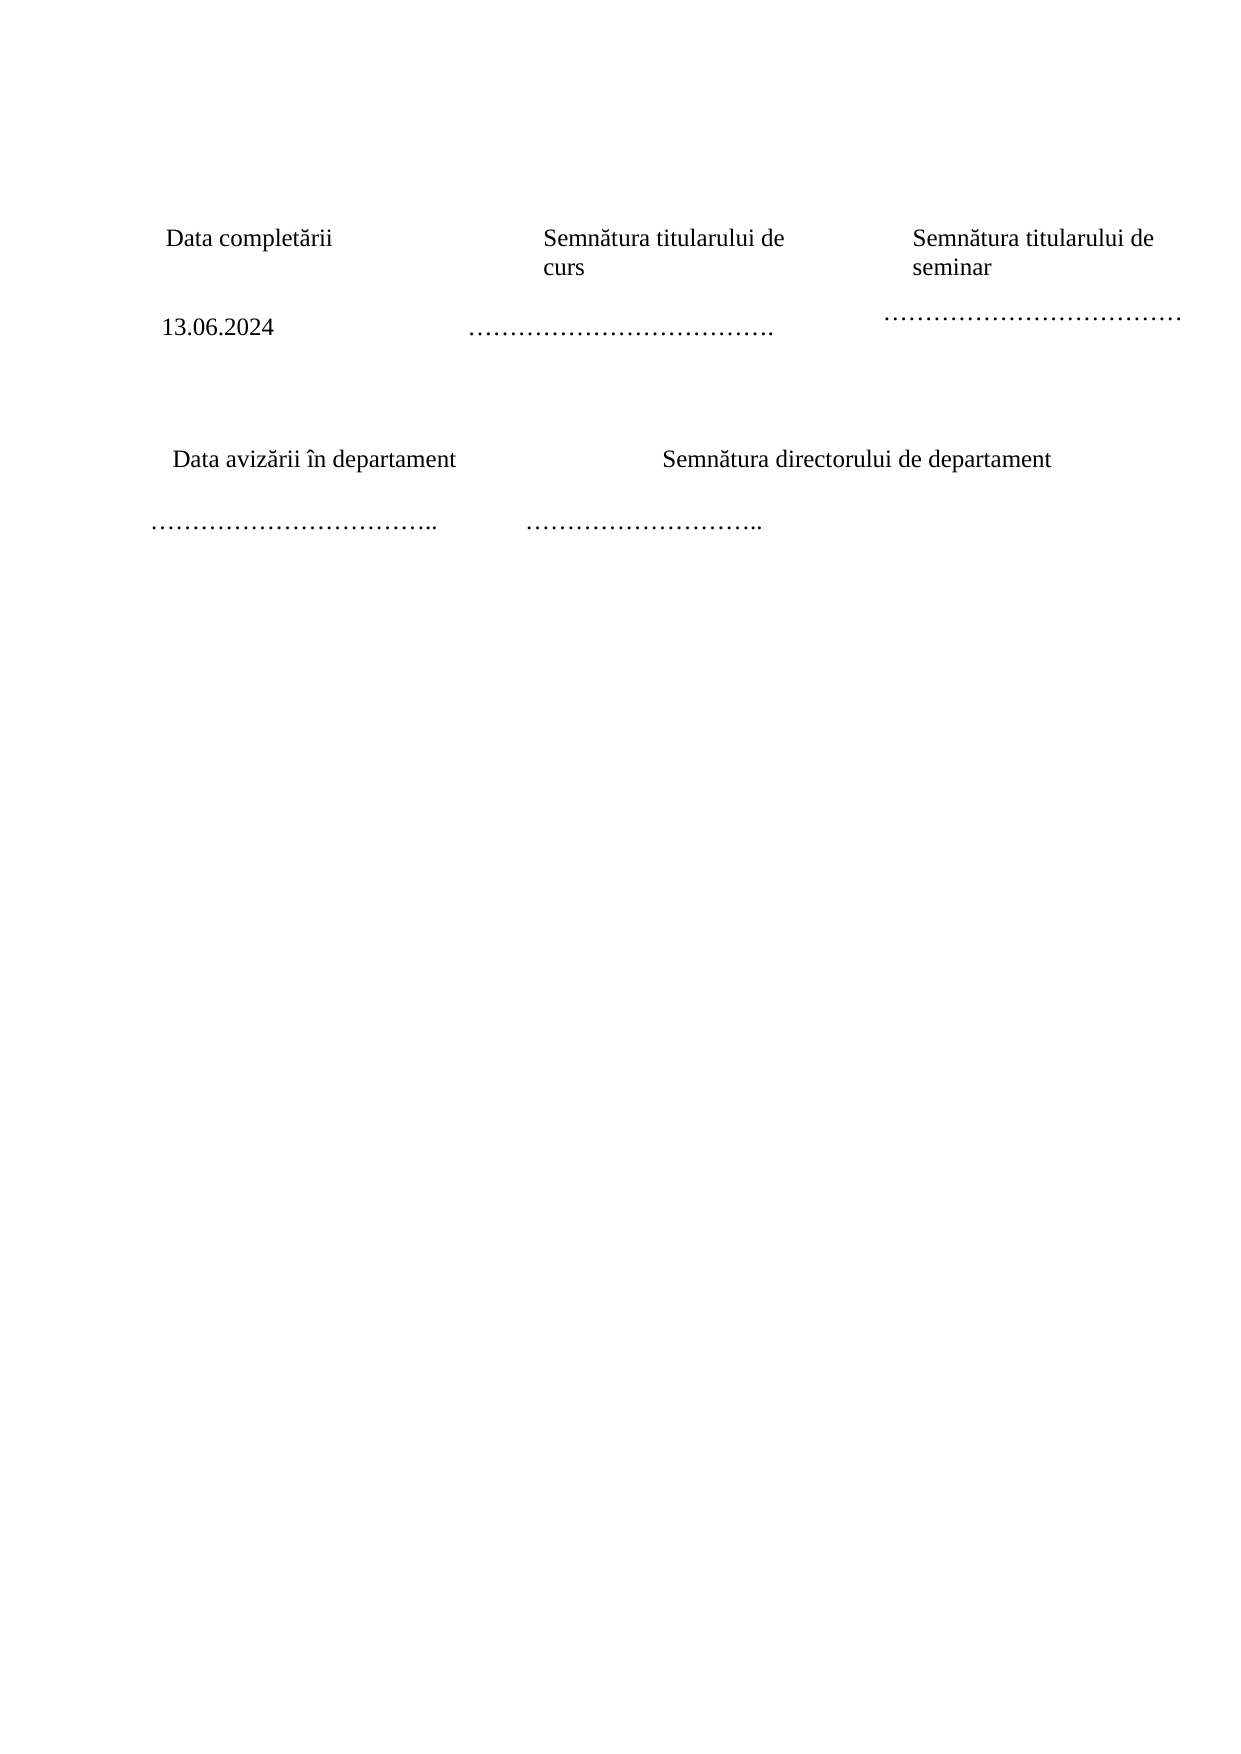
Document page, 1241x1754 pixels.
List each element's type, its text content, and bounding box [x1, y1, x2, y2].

table_cell 13.06.2024 [149, 289, 396, 352]
table_header Semnătura titularului de curs [396, 208, 818, 289]
table_cell ………………………………. [396, 289, 818, 352]
table_header Semnătura titularului de seminar [818, 208, 1211, 289]
text Data avizării în departament Semnătura directorului de departament [172, 444, 1090, 473]
table_header Data completării [149, 208, 396, 289]
table_cell ……………………………… [818, 289, 1211, 352]
text …………………………….. ……………………….. [150, 506, 1090, 535]
